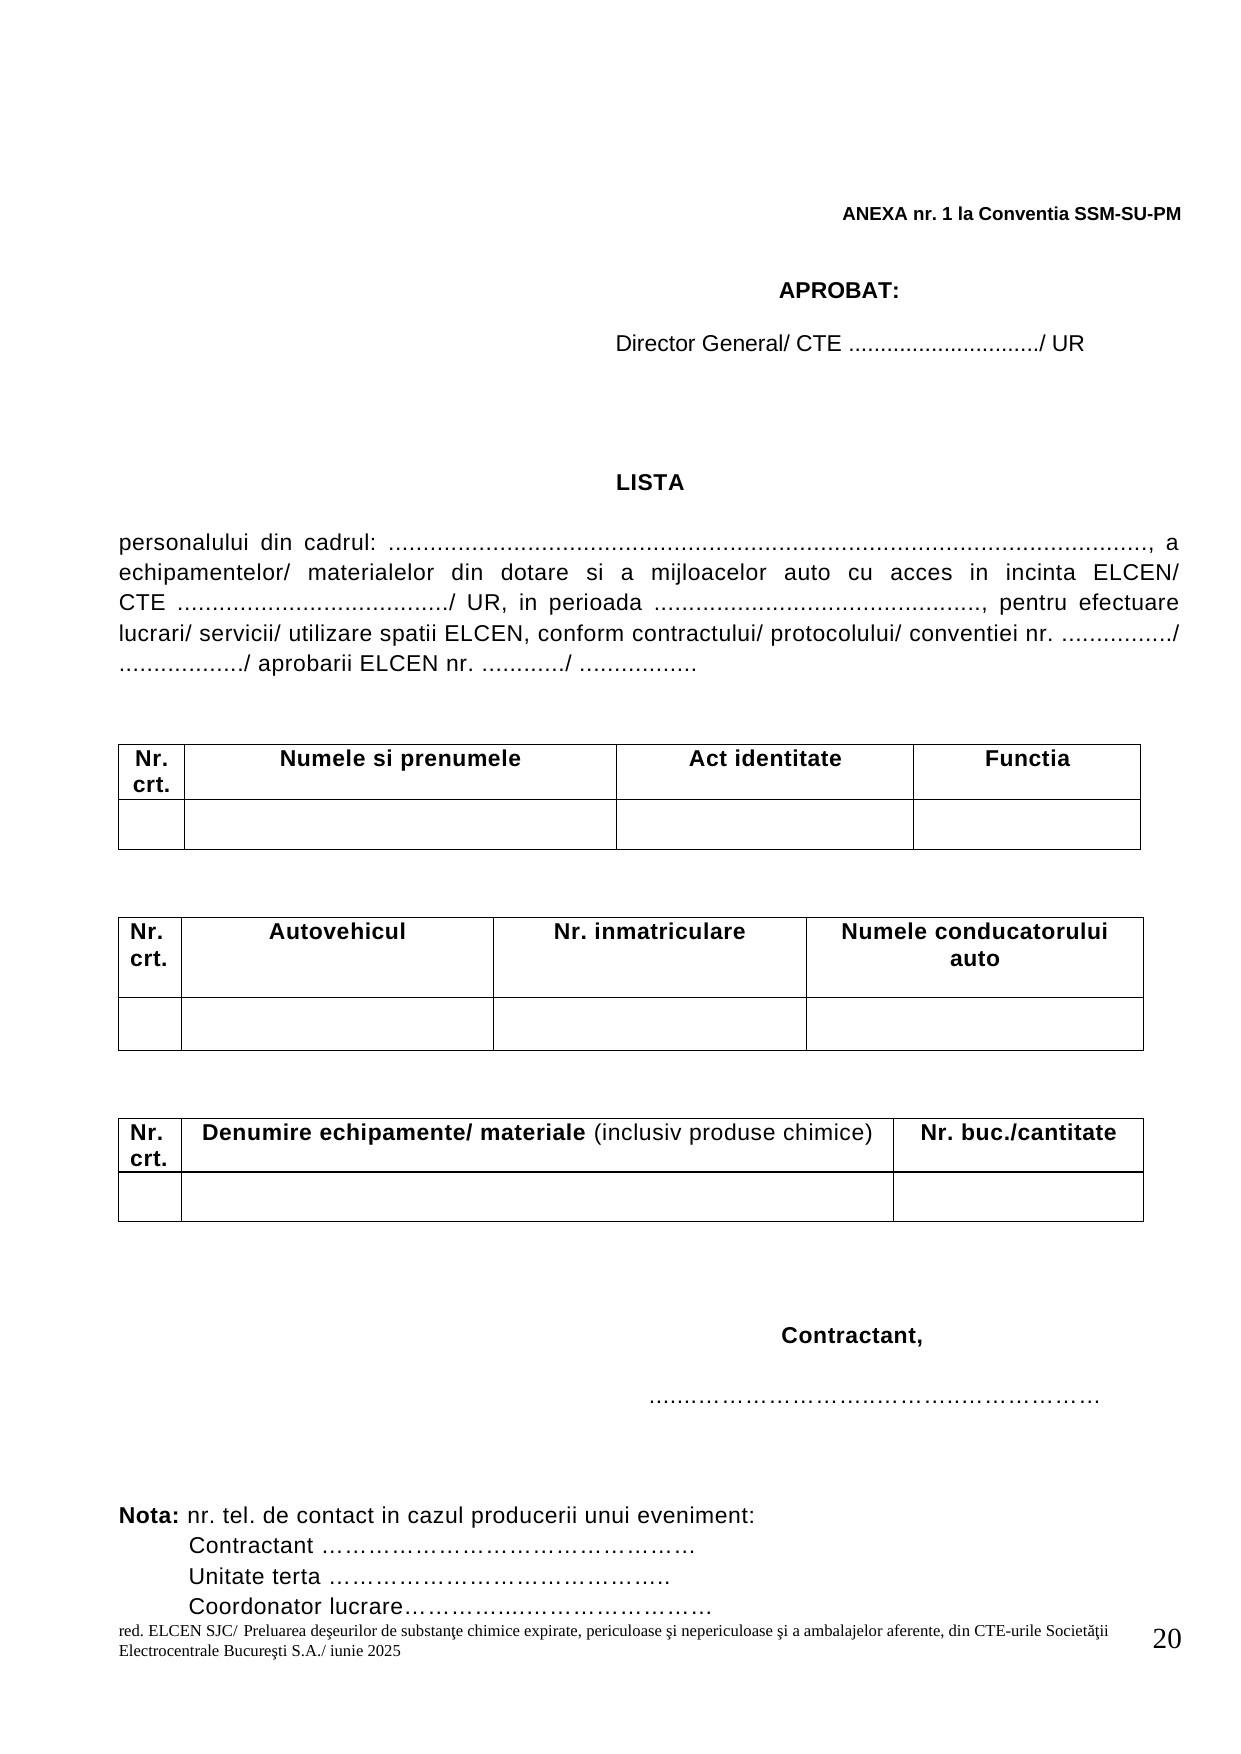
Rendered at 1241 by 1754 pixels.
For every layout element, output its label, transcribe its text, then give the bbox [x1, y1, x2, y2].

text Contractant ………………………………………… [118, 1532, 1182, 1559]
table_header Nr. crt. [119, 745, 184, 799]
table_cell [119, 1173, 181, 1221]
table_header Nr. crt. [119, 1119, 181, 1171]
text APROBAT: [118, 277, 1182, 303]
text Coordonator lucrare…………....…………………… [118, 1593, 1182, 1619]
table_cell [182, 1173, 893, 1221]
table_cell [119, 800, 184, 849]
table_header Denumire echipamente/ materiale (inclusiv produse chimice) [182, 1119, 893, 1171]
table_cell [185, 800, 616, 849]
table_cell [494, 998, 806, 1049]
table_header Act identitate [617, 745, 913, 799]
text Unitate terta …………………………………….. [118, 1563, 1182, 1589]
table_cell [182, 998, 493, 1049]
table_cell [119, 998, 181, 1049]
table_header Autovehicul [182, 918, 493, 997]
text Director General/ CTE ............................../ UR [118, 329, 1182, 356]
table_cell [617, 800, 913, 849]
text Contractant, [118, 1322, 1182, 1349]
table_header Numele conducatorului auto [807, 918, 1143, 997]
table_header Nr. inmatriculare [494, 918, 806, 997]
text personalului din cadrul: ............................................................................................................., a echipamentelor/ materialelor din dotare si a mijloacelor auto cu acces in incinta ELCEN/ CTE ......................................./ UR, in perioada ..............................................., pentru efectuare lucrari/ servicii/ utilizare spatii ELCEN, conform contractului/ protocolului/ conventiei nr. ................/ ................../ aprobarii ELCEN nr. ............/ ................. [118, 529, 1182, 676]
table_header Functia [914, 745, 1140, 799]
table_cell [894, 1173, 1143, 1221]
text ANEXA nr. 1 la Conventia SSM-SU-PM [118, 202, 1182, 224]
table_cell [807, 998, 1143, 1049]
text .......…………………..………..……………… [568, 1349, 1182, 1409]
table_cell [914, 800, 1140, 849]
text Nota: nr. tel. de contact in cazul producerii unui eveniment: [118, 1502, 1182, 1528]
table_header Numele si prenumele [185, 745, 616, 799]
table_header Nr. crt. [119, 918, 181, 997]
table_header Nr. buc./cantitate [894, 1119, 1143, 1171]
text LISTA [118, 468, 1182, 495]
